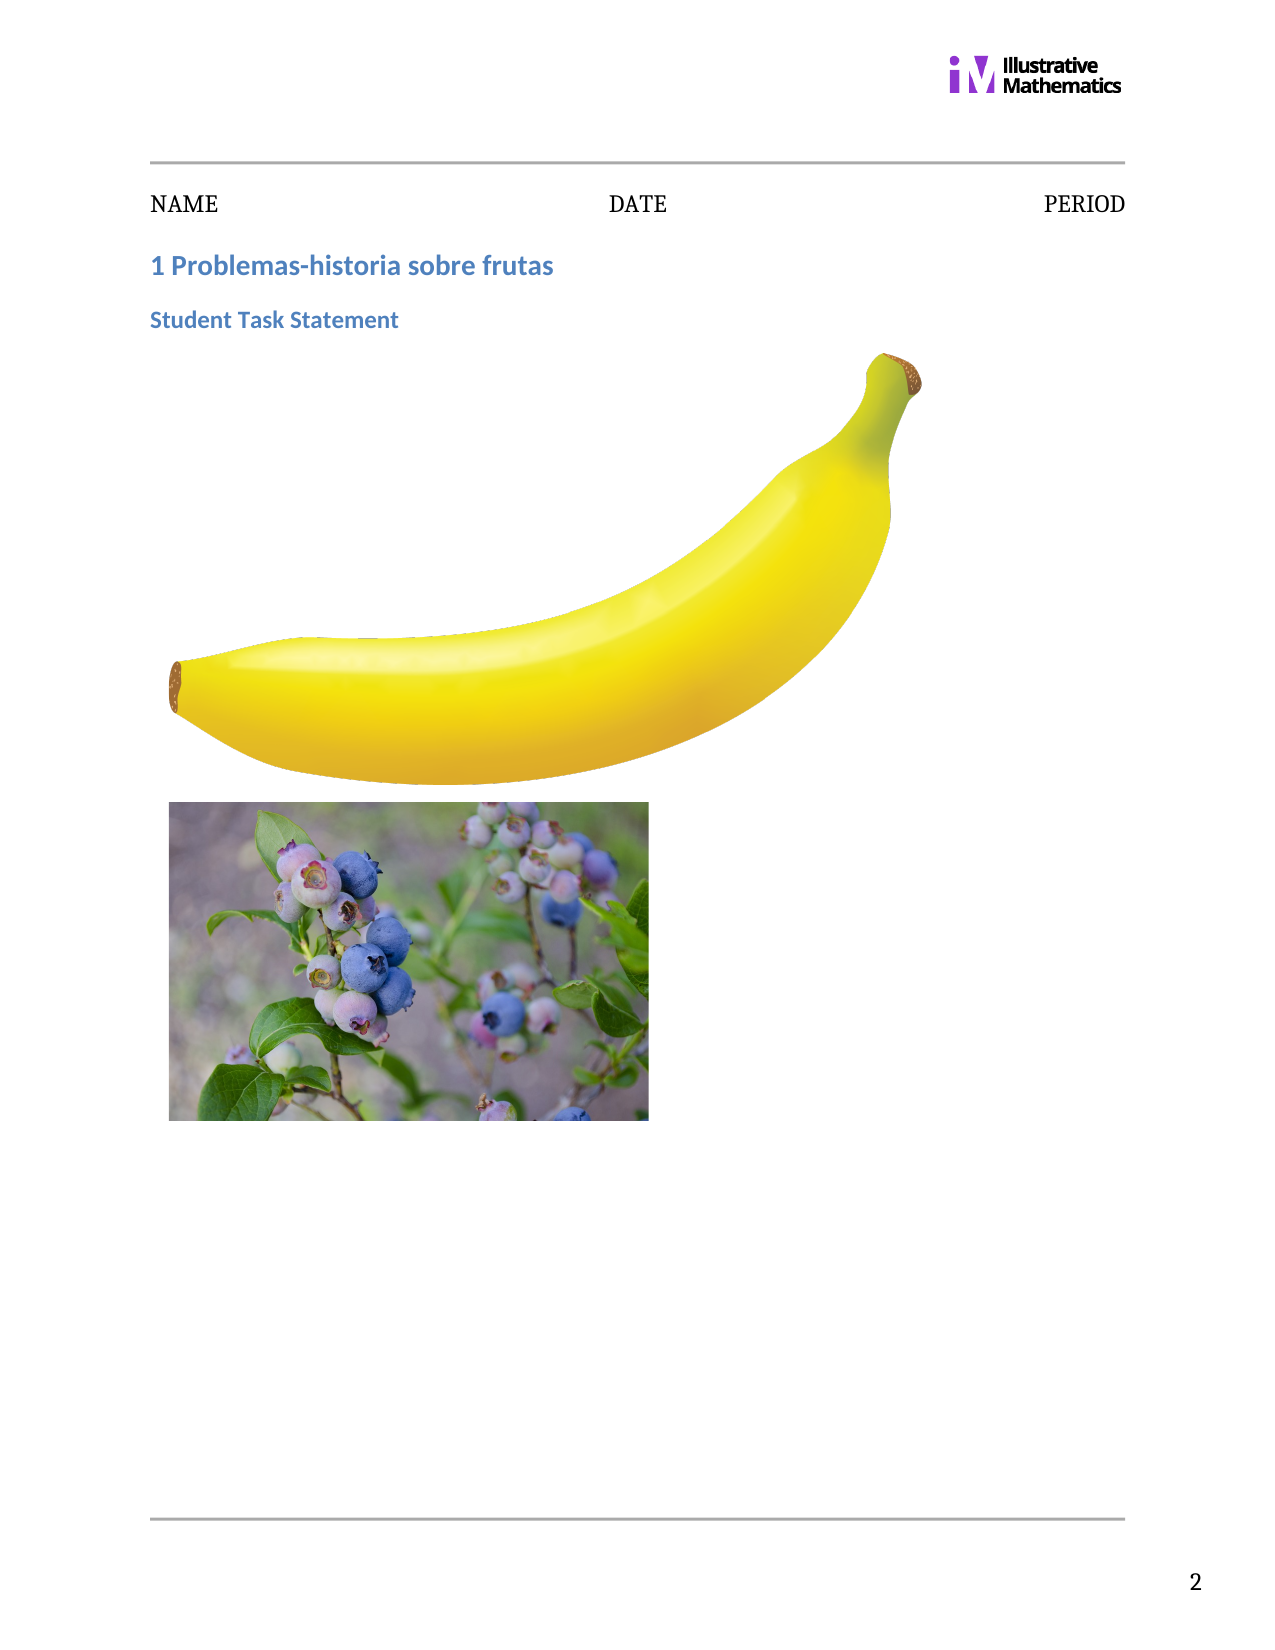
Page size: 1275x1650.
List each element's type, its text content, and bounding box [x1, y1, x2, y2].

subtitle 1 Problemas-historia sobre frutas [150, 247, 1125, 283]
picture [168, 353, 922, 785]
picture [949, 55, 1121, 93]
subtitle Student Task Statement [150, 304, 1125, 334]
picture [168, 802, 649, 1121]
